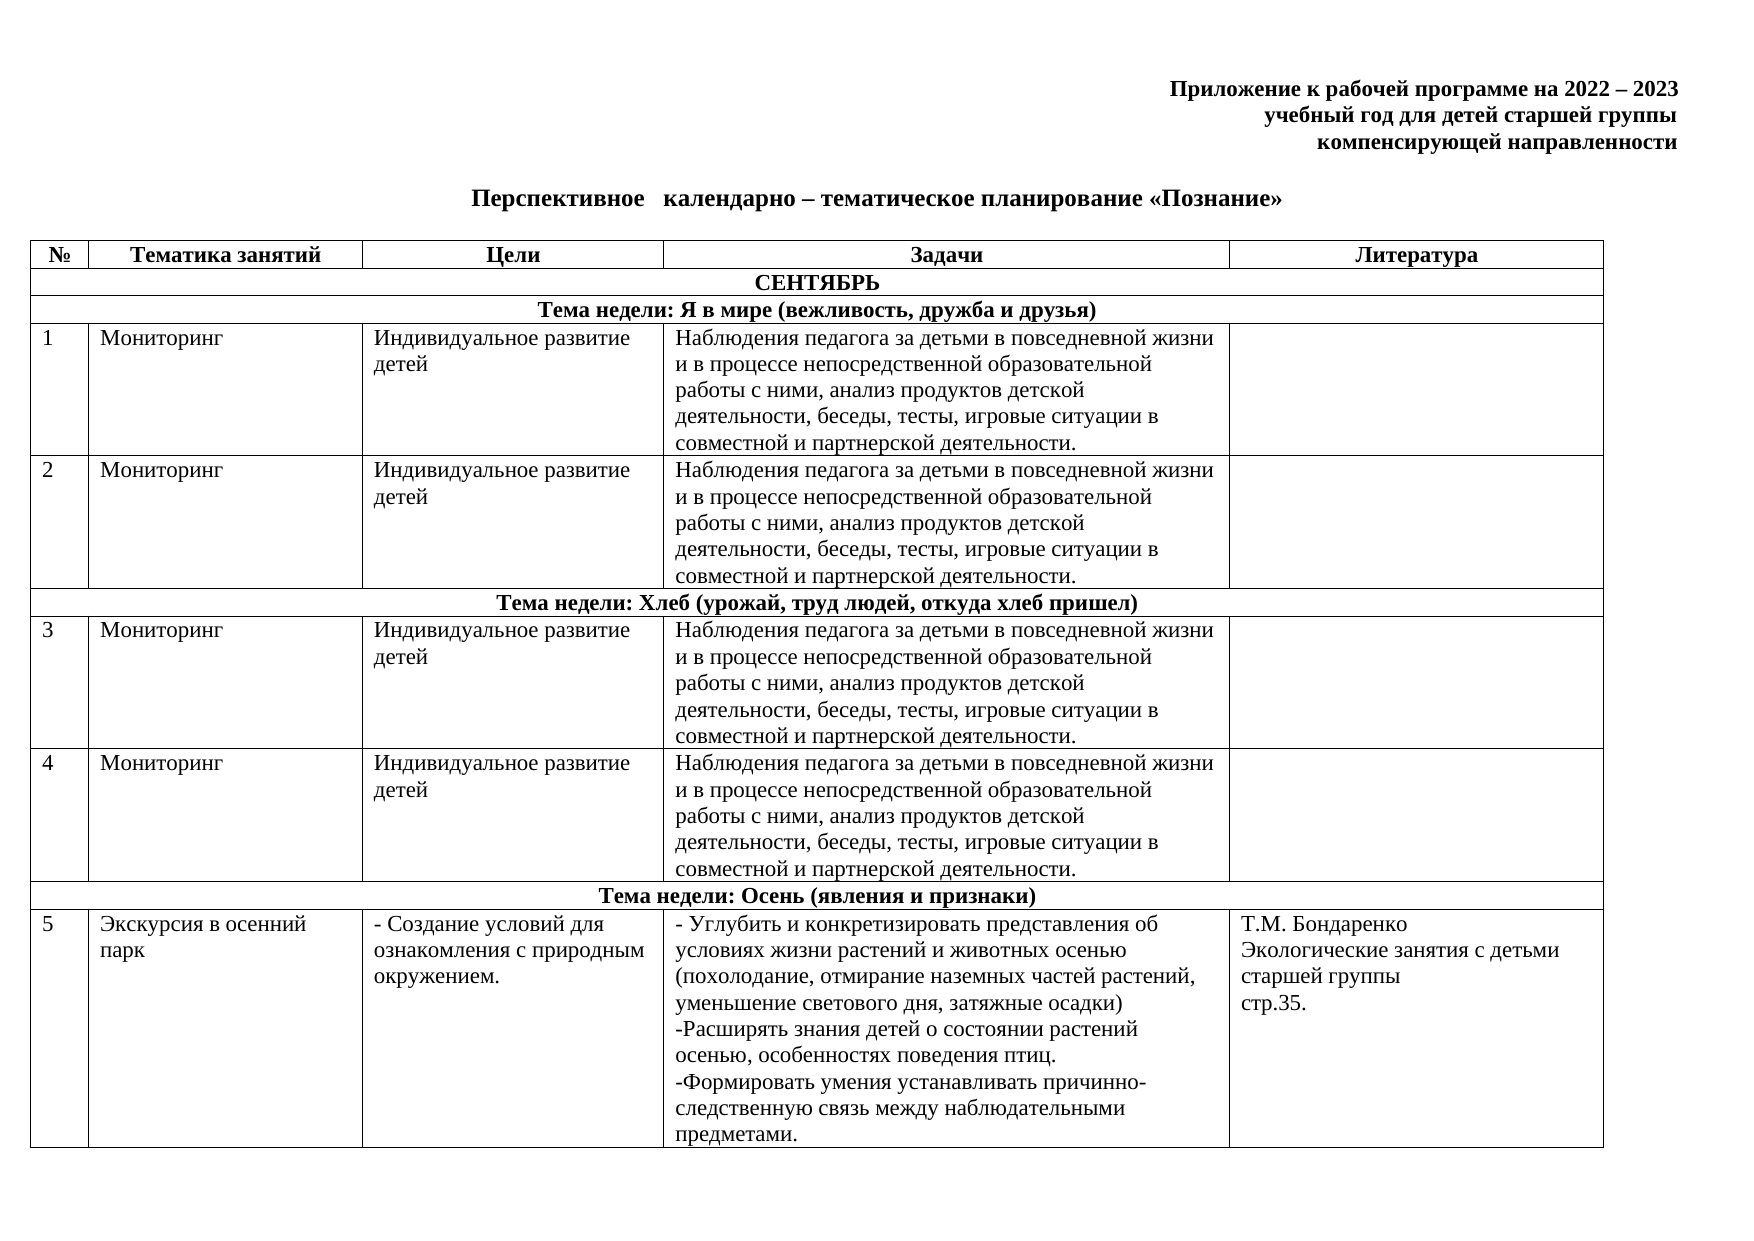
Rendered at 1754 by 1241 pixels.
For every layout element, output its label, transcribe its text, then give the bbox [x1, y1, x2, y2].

table_header Литература [1230, 241, 1603, 268]
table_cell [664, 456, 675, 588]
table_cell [1230, 910, 1603, 1147]
table_header Тематика занятий [89, 241, 362, 268]
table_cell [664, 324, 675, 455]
table_cell Мониторинг [89, 456, 362, 588]
table_cell [1230, 749, 1603, 881]
table_cell 5 [31, 910, 88, 1147]
table_cell Наблюдения педагога за детьми в повседневной жизни и в процессе непосредственной образовательной работы с ними, анализ продуктов детской деятельности, беседы, тесты, игровые ситуации в совместной и партнерской деятельности. [664, 617, 1229, 748]
table_cell Индивидуальное развитие детей [363, 324, 663, 455]
table_cell [1230, 324, 1603, 455]
table_header Задачи [664, 241, 1229, 268]
table_header Цели [363, 241, 663, 268]
table_cell Тема недели: Я в мире (вежливость, дружба и друзья) [31, 296, 1603, 322]
table_cell [1230, 456, 1603, 588]
table_cell 3 [31, 617, 88, 748]
table_cell Индивидуальное развитие детей [363, 749, 663, 881]
table_cell [1230, 617, 1603, 748]
table_cell 4 [31, 749, 88, 881]
table_header № [31, 241, 88, 268]
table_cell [363, 910, 663, 1147]
text Перспективное календарно – тематическое планирование «Познание» [75, 183, 1679, 212]
text учебный год для детей старшей группы [75, 101, 1679, 128]
table_cell Мониторинг [89, 749, 362, 881]
table_cell Наблюдения педагога за детьми в повседневной жизни и в процессе непосредственной образовательной работы с ними, анализ продуктов детской деятельности, беседы, тесты, игровые ситуации в совместной и партнерской деятельности. [1077, 456, 1229, 588]
table_cell 1 [31, 324, 88, 455]
table_cell СЕНТЯБРЬ [31, 269, 1603, 295]
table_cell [664, 910, 1229, 1147]
table_cell Индивидуальное развитие детей [363, 617, 663, 748]
table_cell Мониторинг [89, 617, 362, 748]
table_cell Тема недели: Осень (явления и признаки) [31, 882, 1603, 908]
table_cell Индивидуальное развитие детей [363, 456, 663, 588]
table_cell Наблюдения педагога за детьми в повседневной жизни и в процессе непосредственной образовательной работы с ними, анализ продуктов детской деятельности, беседы, тесты, игровые ситуации в совместной и партнерской деятельности. [664, 749, 1229, 881]
table_cell Мониторинг [89, 324, 362, 455]
table_cell Тема недели: Хлеб (урожай, труд людей, откуда хлеб пришел) [31, 589, 1603, 616]
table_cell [89, 910, 362, 1147]
table_cell Наблюдения педагога за детьми в повседневной жизни и в процессе непосредственной образовательной работы с ними, анализ продуктов детской деятельности, беседы, тесты, игровые ситуации в совместной и партнерской деятельности. [1077, 324, 1229, 455]
text Приложение к рабочей программе на 2022 – 2023 [75, 75, 1679, 101]
table_cell 2 [31, 456, 88, 588]
text компенсирующей направленности [75, 128, 1679, 154]
